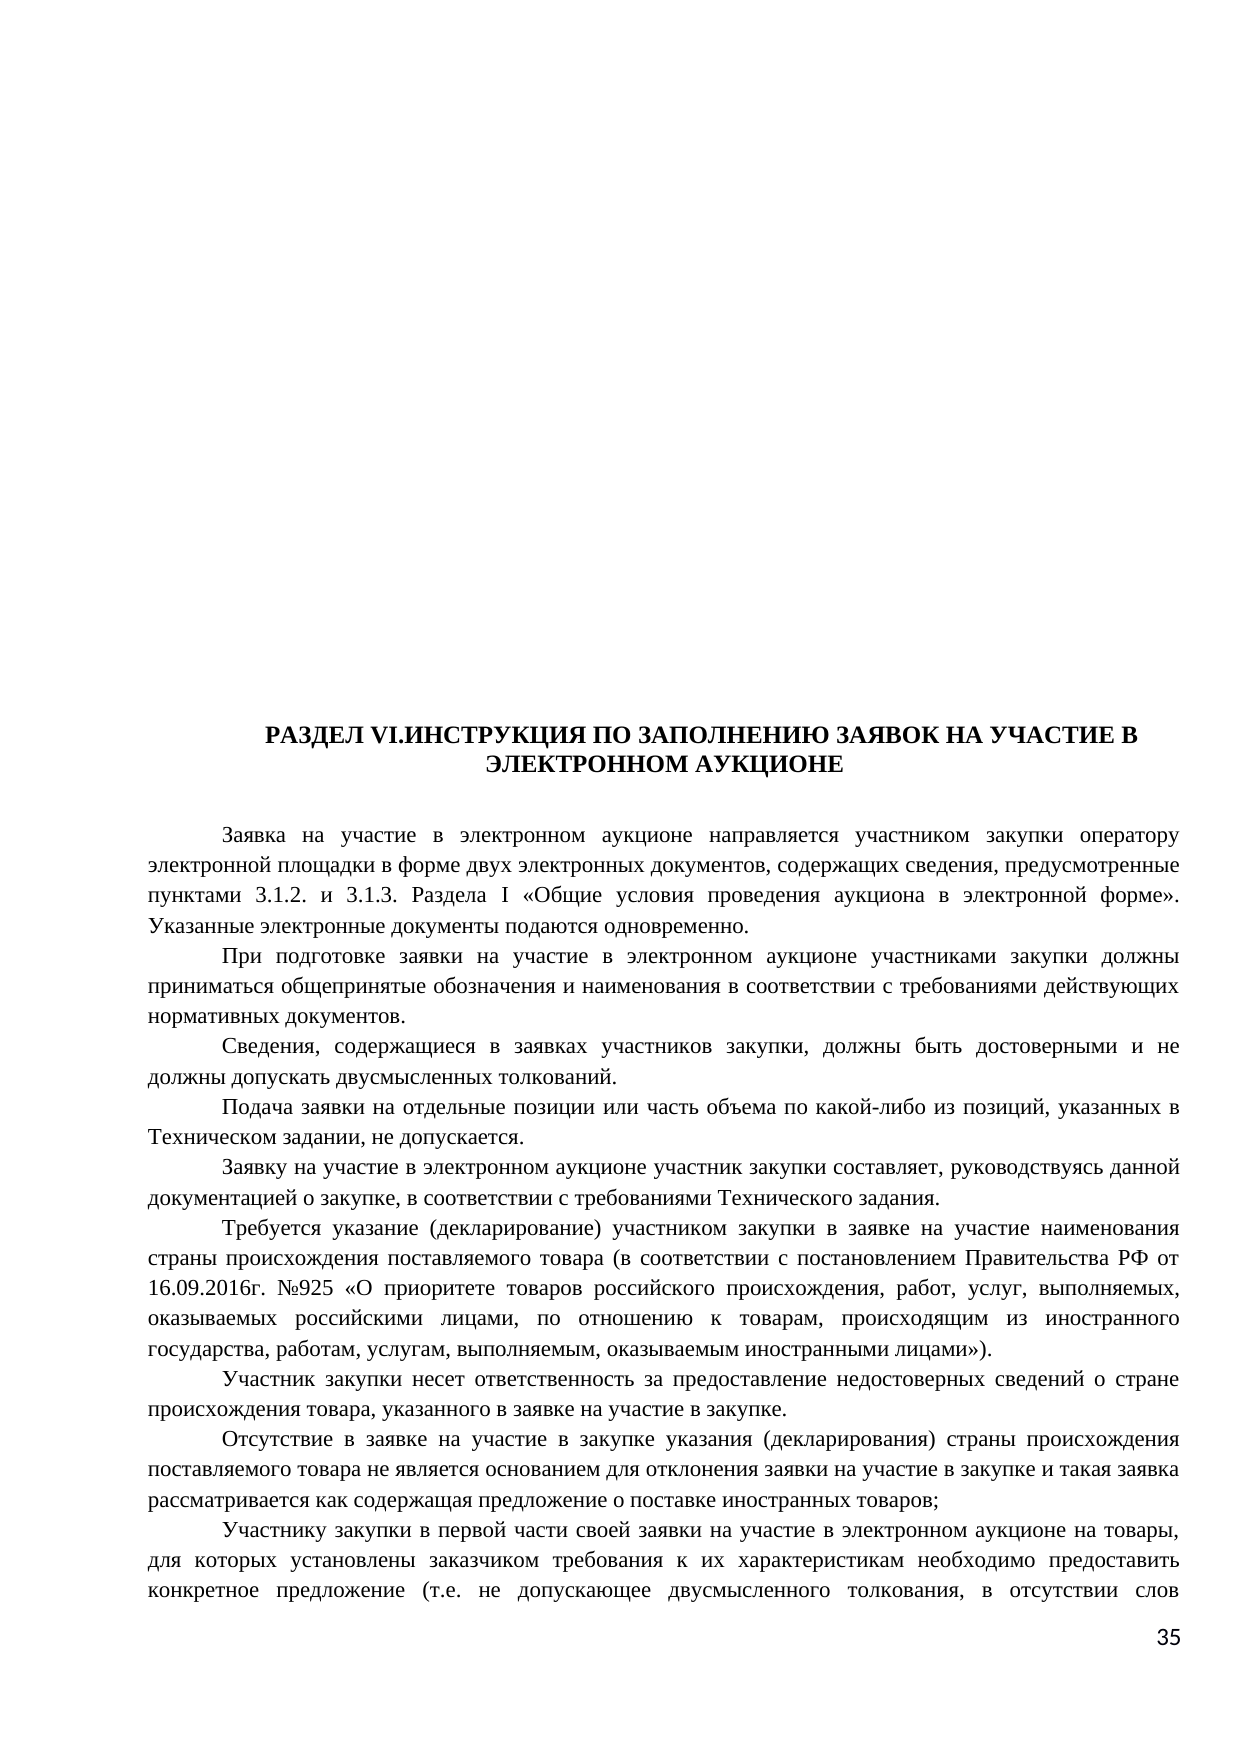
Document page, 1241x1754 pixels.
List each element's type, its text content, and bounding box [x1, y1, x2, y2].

text Заявка на участие в электронном аукционе направляется участником закупки оператору электронной площадки в форме двух электронных документов, содержащих сведения, предусмотренные пунктами 3.1.2. и 3.1.3. Раздела I «Общие условия проведения аукциона в электронной форме». Указанные электронные документы подаются одновременно. [148, 821, 1181, 938]
text Сведения, содержащиеся в заявках участников закупки, должны быть достоверными и не должны допускать двусмысленных толкований. [148, 1032, 1181, 1089]
text При подготовке заявки на участие в электронном аукционе участниками закупки должны приниматься общепринятые обозначения и наименования в соответствии с требованиями действующих нормативных документов. [148, 942, 1181, 1029]
text Заявку на участие в электронном аукционе участник закупки составляет, руководствуясь данной документацией о закупке, в соответствии с требованиями Технического задания. [148, 1153, 1181, 1210]
text Подача заявки на отдельные позиции или часть объема по какой-либо из позиций, указанных в Техническом задании, не допускается. [148, 1093, 1181, 1149]
text Отсутствие в заявке на участие в закупке указания (декларирования) страны происхождения поставляемого товара не является основанием для отклонения заявки на участие в закупке и такая заявка рассматривается как содержащая предложение о поставке иностранных товаров; [148, 1425, 1181, 1512]
text РАЗДЕЛ VI.ИНСТРУКЦИЯ ПО ЗАПОЛНЕНИЮ ЗАЯВОК НА УЧАСТИЕ В ЭЛЕКТРОННОМ АУКЦИОНЕ [148, 720, 1181, 778]
text Требуется указание (декларирование) участником закупки в заявке на участие наименования страны происхождения поставляемого товара (в соответствии с постановлением Правительства РФ от 16.09.2016г. №925 «О приоритете товаров российского происхождения, работ, услуг, выполняемых, оказываемых российскими лицами, по отношению к товарам, происходящим из иностранного государства, работам, услугам, выполняемым, оказываемым иностранными лицами»). [148, 1214, 1181, 1361]
text Участник закупки несет ответственность за предоставление недостоверных сведений о стране происхождения товара, указанного в заявке на участие в закупке. [148, 1365, 1181, 1421]
